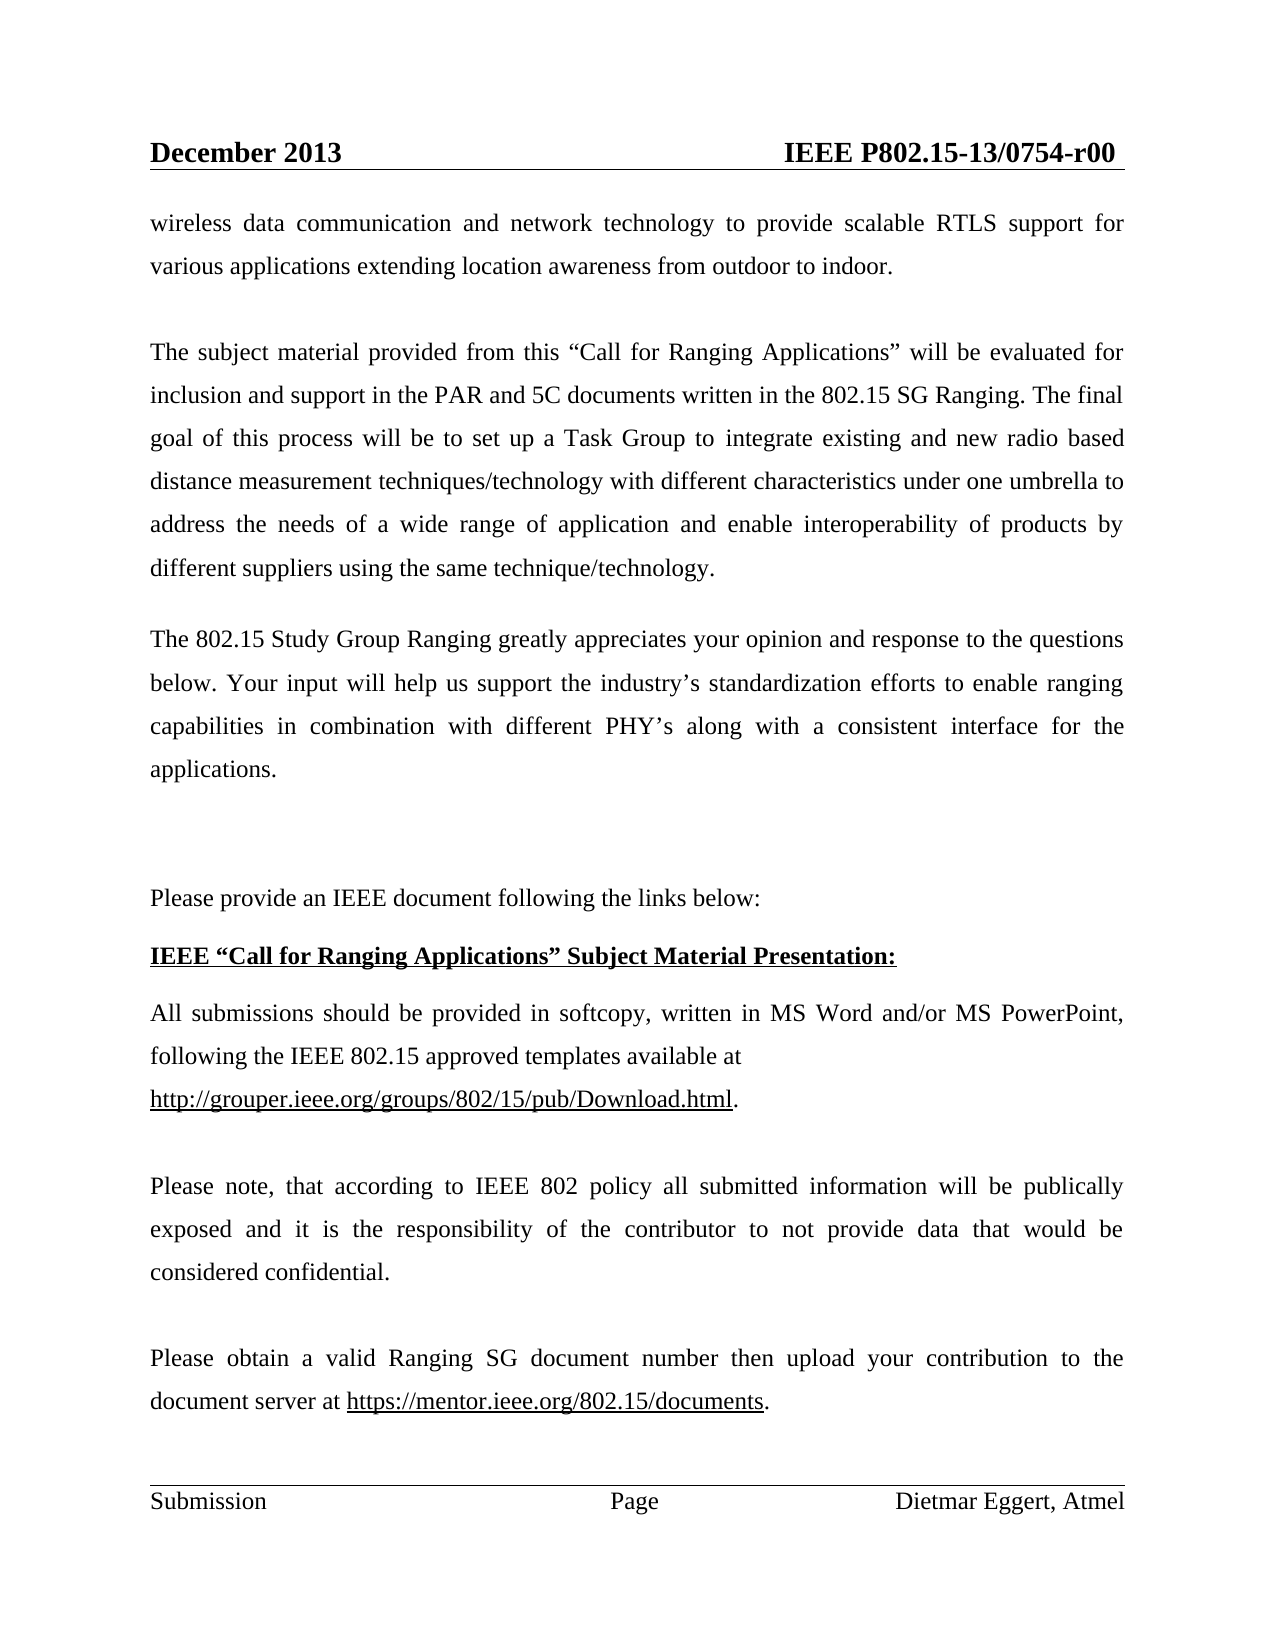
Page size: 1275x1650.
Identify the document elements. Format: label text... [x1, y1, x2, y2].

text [150, 208, 1125, 279]
text Please provide an IEEE document following the links below: [150, 883, 1125, 912]
text IEEE “Call for Ranging Applications” Subject Material Presentation: [150, 941, 1125, 969]
text The subject material provided from this “Call for Ranging Applications” will be evaluated for inclusion and support in the PAR and 5C documents written in the 802.15 SG Ranging. The final goal of this process will be to set up a Task Group to integrate existing and new radio based distance measurement techniques/technology with different characteristics under one umbrella to address the needs of a wide range of application and enable interoperability of products by different suppliers using the same technique/technology. [150, 337, 1125, 581]
text http://grouper.ieee.org/groups/802/15/pub/Download.html. [150, 1084, 1125, 1113]
text The 802.15 Study Group Ranging greatly appreciates your opinion and response to the questions below. Your input will help us support the industry’s standardization efforts to enable ranging capabilities in combination with different PHY’s along with a consistent interface for the applications. [150, 624, 1125, 783]
text Please note, that according to IEEE 802 policy all submitted information will be publically exposed and it is the responsibility of the contributor to not provide data that would be considered confidential. [150, 1171, 1125, 1286]
text Please obtain a valid Ranging SG document number then upload your contribution to the document server at https://mentor.ieee.org/802.15/documents. [150, 1343, 1125, 1415]
text All submissions should be provided in softcopy, written in MS Word and/or MS PowerPoint, following the IEEE 802.15 approved templates available at [150, 998, 1125, 1070]
